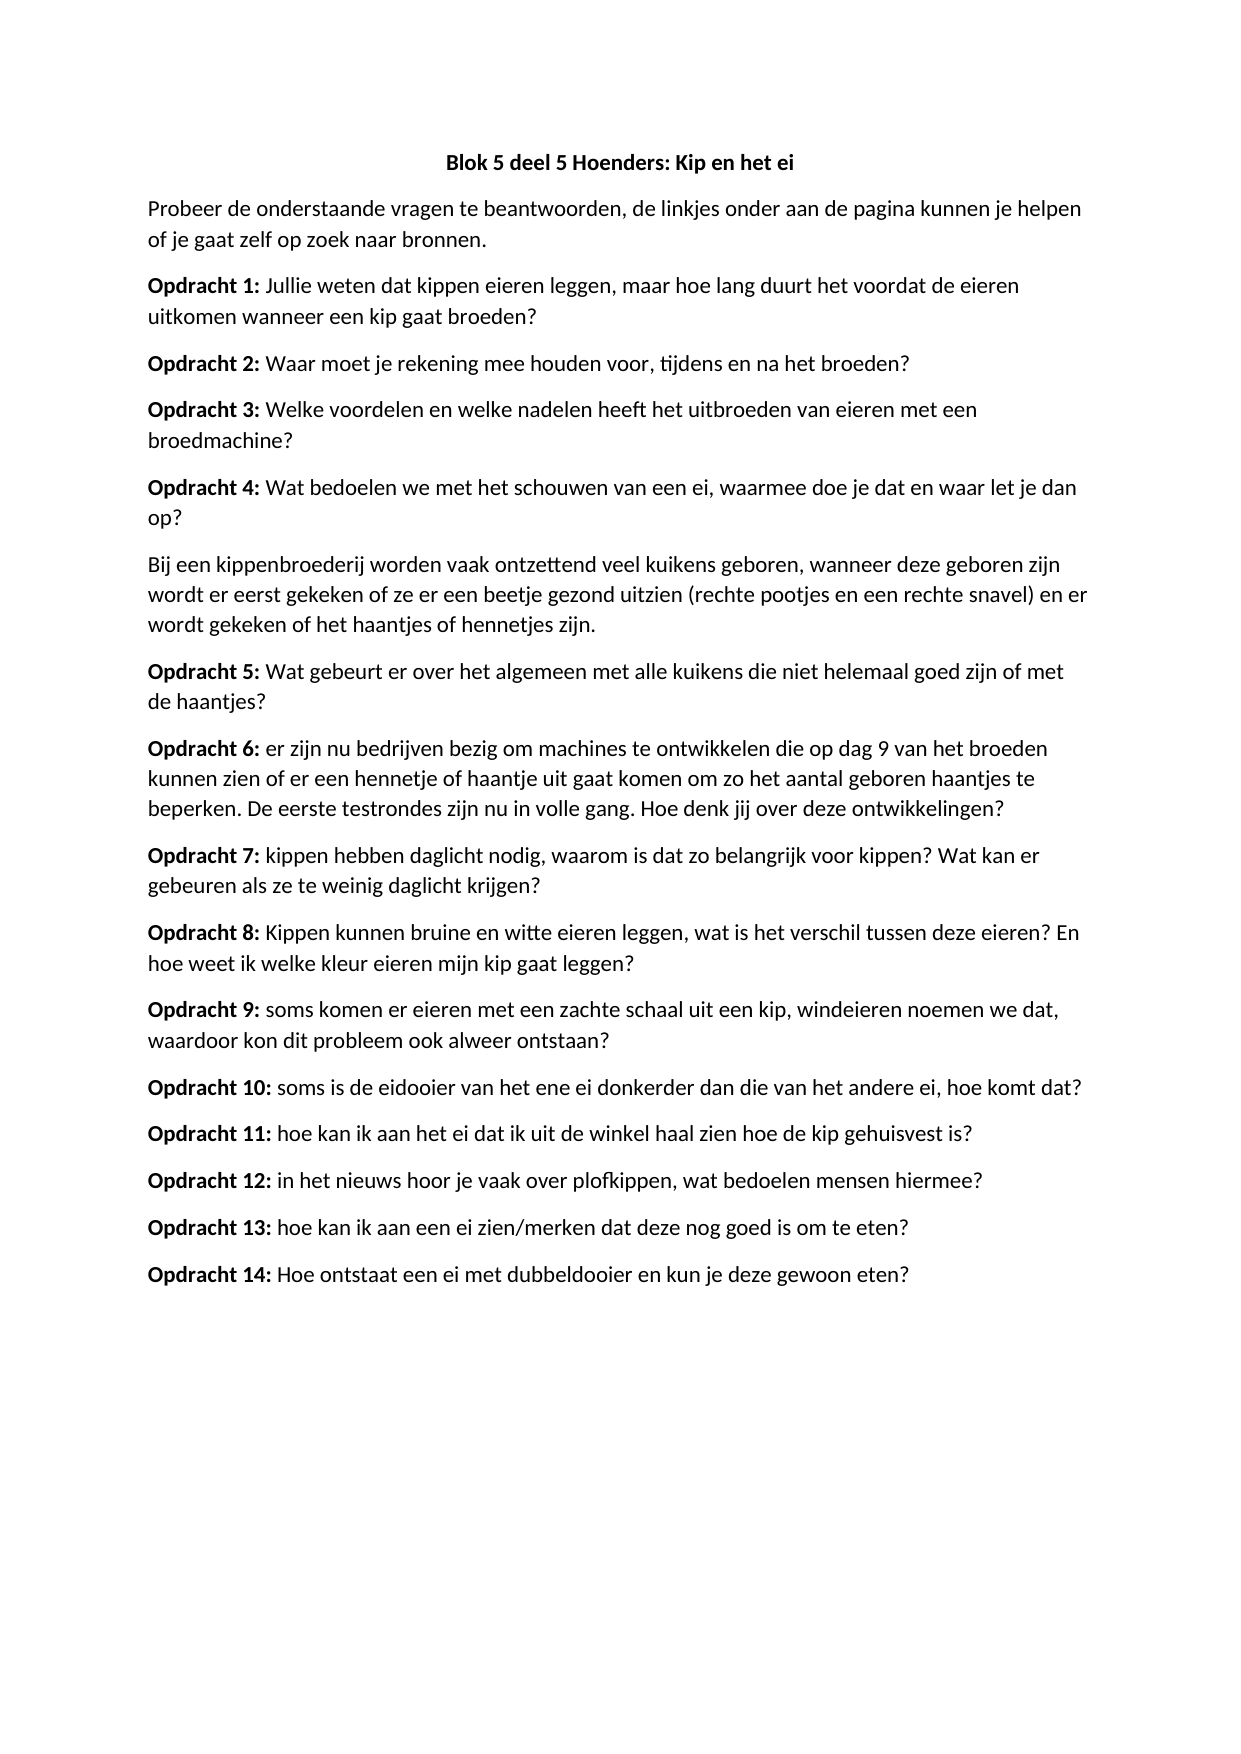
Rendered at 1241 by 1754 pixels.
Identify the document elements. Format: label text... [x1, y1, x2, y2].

text Opdracht 7: kippen hebben daglicht nodig, waarom is dat zo belangrijk voor kippen? Wat kan er gebeuren als ze te weinig daglicht krijgen? [148, 841, 1093, 899]
text Opdracht 12: in het nieuws hoor je vaak over plofkippen, wat bedoelen mensen hiermee? [148, 1166, 1093, 1194]
text Opdracht 10: soms is de eidooier van het ene ei donkerder dan die van het andere ei, hoe komt dat? [148, 1073, 1093, 1101]
text Opdracht 1: Jullie weten dat kippen eieren leggen, maar hoe lang duurt het voordat de eieren uitkomen wanneer een kip gaat broeden? [148, 272, 1093, 330]
text Opdracht 9: soms komen er eieren met een zachte schaal uit een kip, windeieren noemen we dat, waardoor kon dit probleem ook alweer ontstaan? [148, 996, 1093, 1054]
text Probeer de onderstaande vragen te beantwoorden, de linkjes onder aan de pagina kunnen je helpen of je gaat zelf op zoek naar bronnen. [148, 194, 1093, 253]
text Opdracht 4: Wat bedoelen we met het schouwen van een ei, waarmee doe je dat en waar let je dan op? [148, 473, 1093, 531]
text Opdracht 6: er zijn nu bedrijven bezig om machines te ontwikkelen die op dag 9 van het broeden kunnen zien of er een hennetje of haantje uit gaat komen om zo het aantal geboren haantjes te beperken. De eerste testrondes zijn nu in volle gang. Hoe denk jij over deze ontwikkelingen? [148, 734, 1093, 822]
text Opdracht 14: Hoe ontstaat een ei met dubbeldooier en kun je deze gewoon eten? [148, 1260, 1093, 1288]
text Opdracht 13: hoe kan ik aan een ei zien/merken dat deze nog goed is om te eten? [148, 1213, 1093, 1241]
text Opdracht 3: Welke voordelen en welke nadelen heeft het uitbroeden van eieren met een broedmachine? [148, 396, 1093, 454]
text Opdracht 2: Waar moet je rekening mee houden voor, tijdens en na het broeden? [148, 349, 1093, 377]
text Opdracht 5: Wat gebeurt er over het algemeen met alle kuikens die niet helemaal goed zijn of met de haantjes? [148, 657, 1093, 715]
text Bij een kippenbroederij worden vaak ontzettend veel kuikens geboren, wanneer deze geboren zijn wordt er eerst gekeken of ze er een beetje gezond uitzien (rechte pootjes en een rechte snavel) en er wordt gekeken of het haantjes of hennetjes zijn. [148, 550, 1093, 638]
text Opdracht 11: hoe kan ik aan het ei dat ik uit de winkel haal zien hoe de kip gehuisvest is? [148, 1119, 1093, 1147]
text Opdracht 8: Kippen kunnen bruine en witte eieren leggen, wat is het verschil tussen deze eieren? En hoe weet ik welke kleur eieren mijn kip gaat leggen? [148, 918, 1093, 977]
text Blok 5 deel 5 Hoenders: Kip en het ei [148, 148, 1093, 176]
